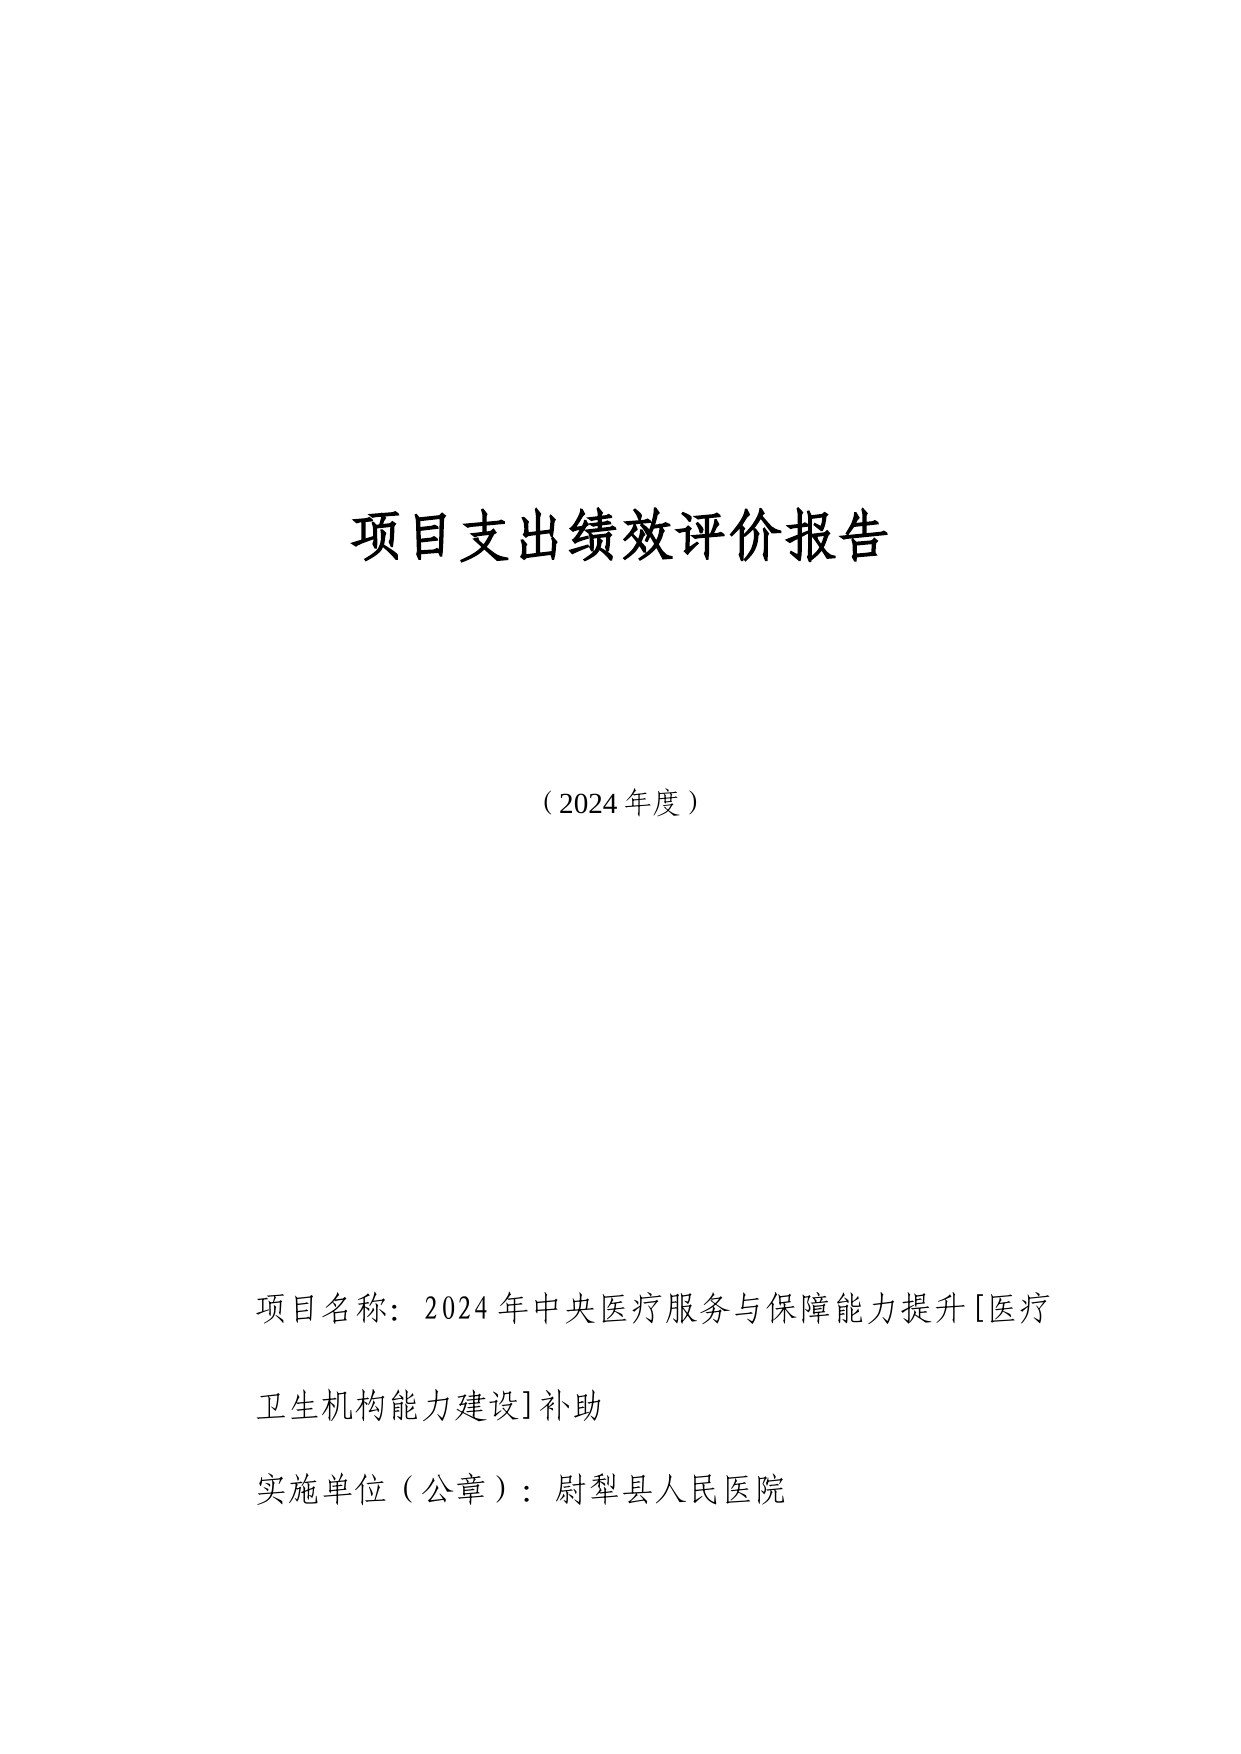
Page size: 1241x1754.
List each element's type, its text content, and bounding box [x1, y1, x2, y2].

text （2024年度） [187, 770, 1053, 835]
text 项目支出绩效评价报告 [187, 499, 1053, 564]
text 实施单位（公章）：尉犁县人民医院 [187, 1455, 1053, 1520]
text 项目名称：2024年中央医疗服务与保障能力提升[医疗卫生机构能力建设]补助 [254, 1273, 1053, 1436]
